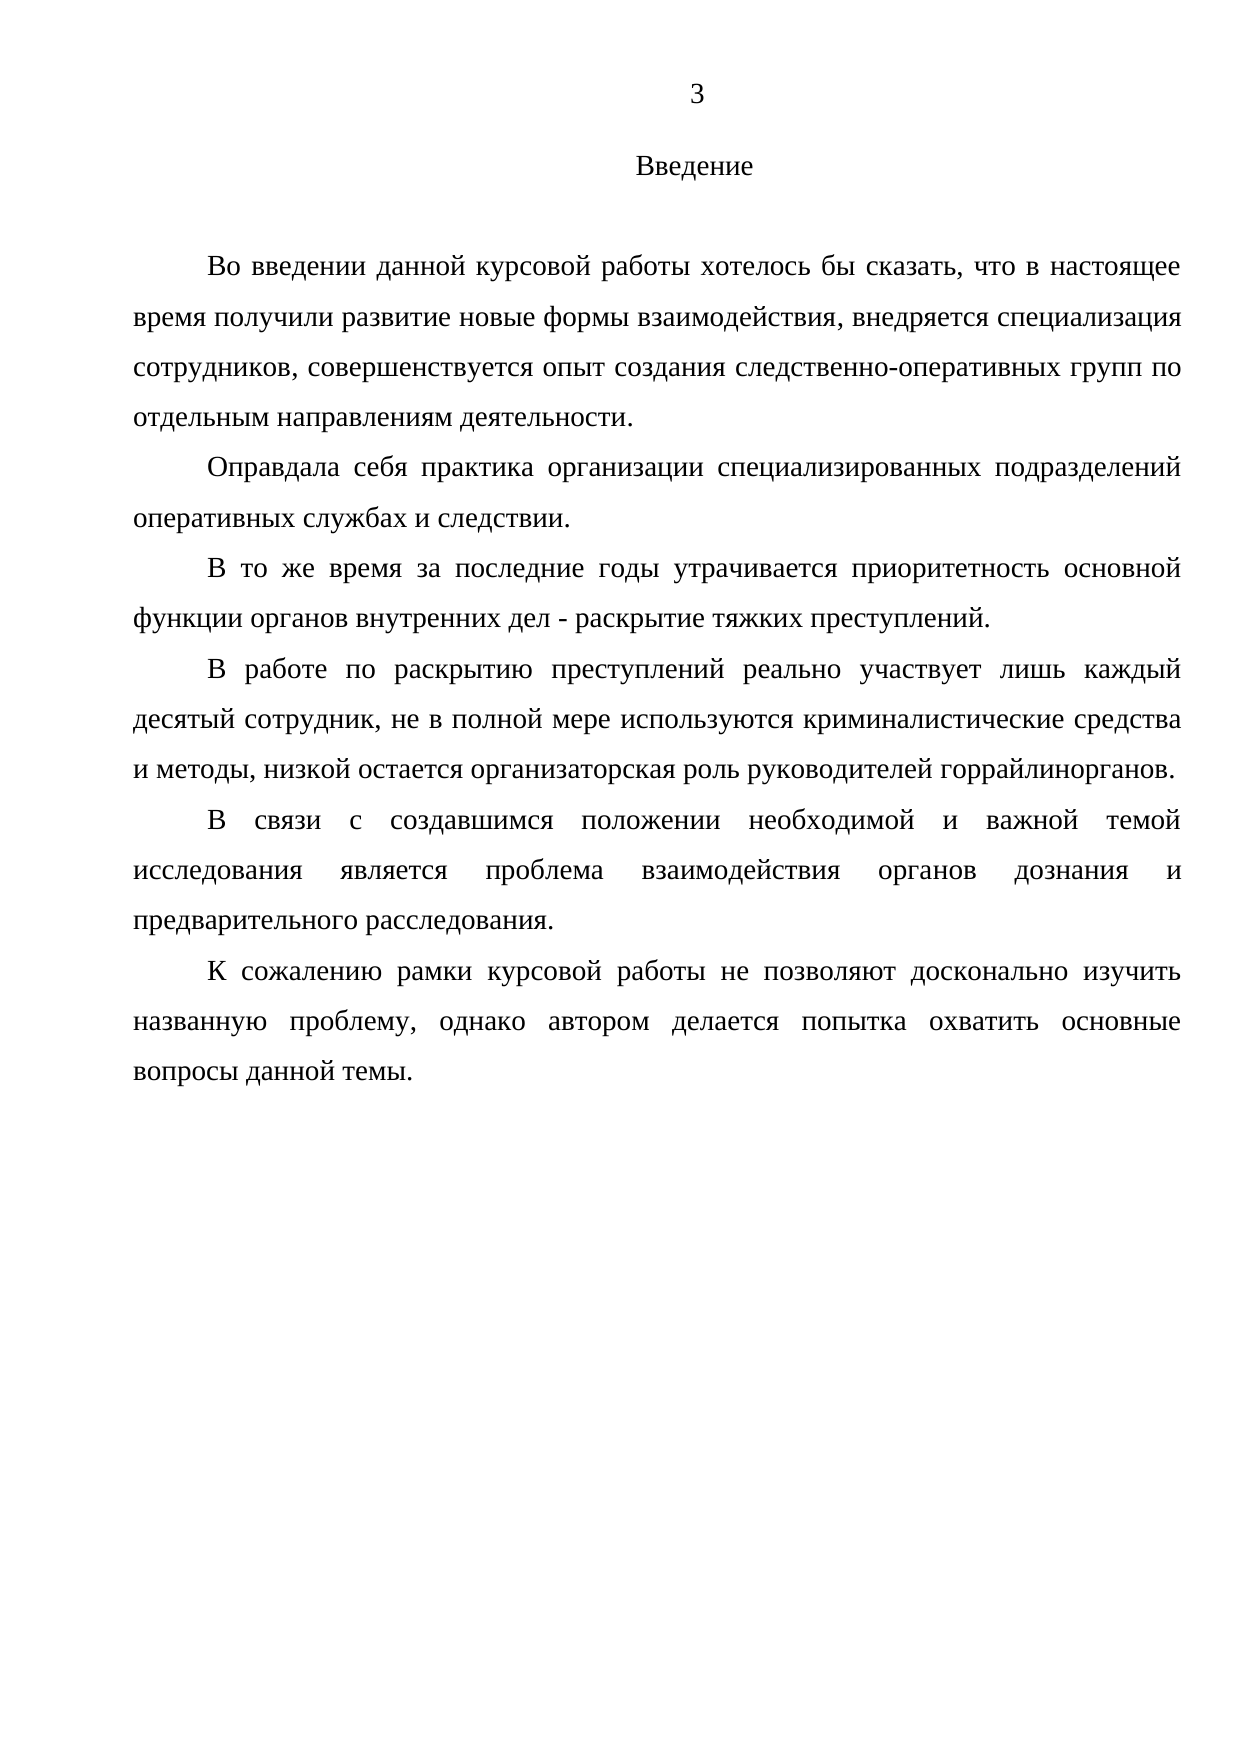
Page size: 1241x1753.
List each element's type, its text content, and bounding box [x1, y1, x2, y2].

text К сожалению рамки курсовой работы не позволяют досконально изучить названную проблему, однако автором делается попытка охватить основные вопросы данной темы. [133, 953, 1182, 1087]
subtitle Введение [133, 148, 1182, 181]
text В то же время за последние годы утрачивается приоритетность основной функции органов внутренних дел - раскрытие тяжких преступлений. [133, 550, 1182, 634]
text В связи с создавшимся положении необходимой и важной темой исследования является проблема взаимодействия органов дознания и предварительного расследования. [133, 802, 1182, 936]
text Оправдала себя практика организации специализированных подразделений оперативных службах и следствии. [133, 449, 1182, 533]
text Во введении данной курсовой работы хотелось бы сказать, что в настоящее время получили развитие новые формы взаимодействия, внедряется специализация сотрудников, совершенствуется опыт создания следственно-оперативных групп по отдельным направлениям деятельности. [133, 248, 1182, 433]
text В работе по раскрытию преступлений реально участвует лишь каждый десятый сотрудник, не в полной мере используются криминалистические средства и методы, низкой остается организаторская роль руководителей горрайлинорганов. [133, 651, 1182, 785]
